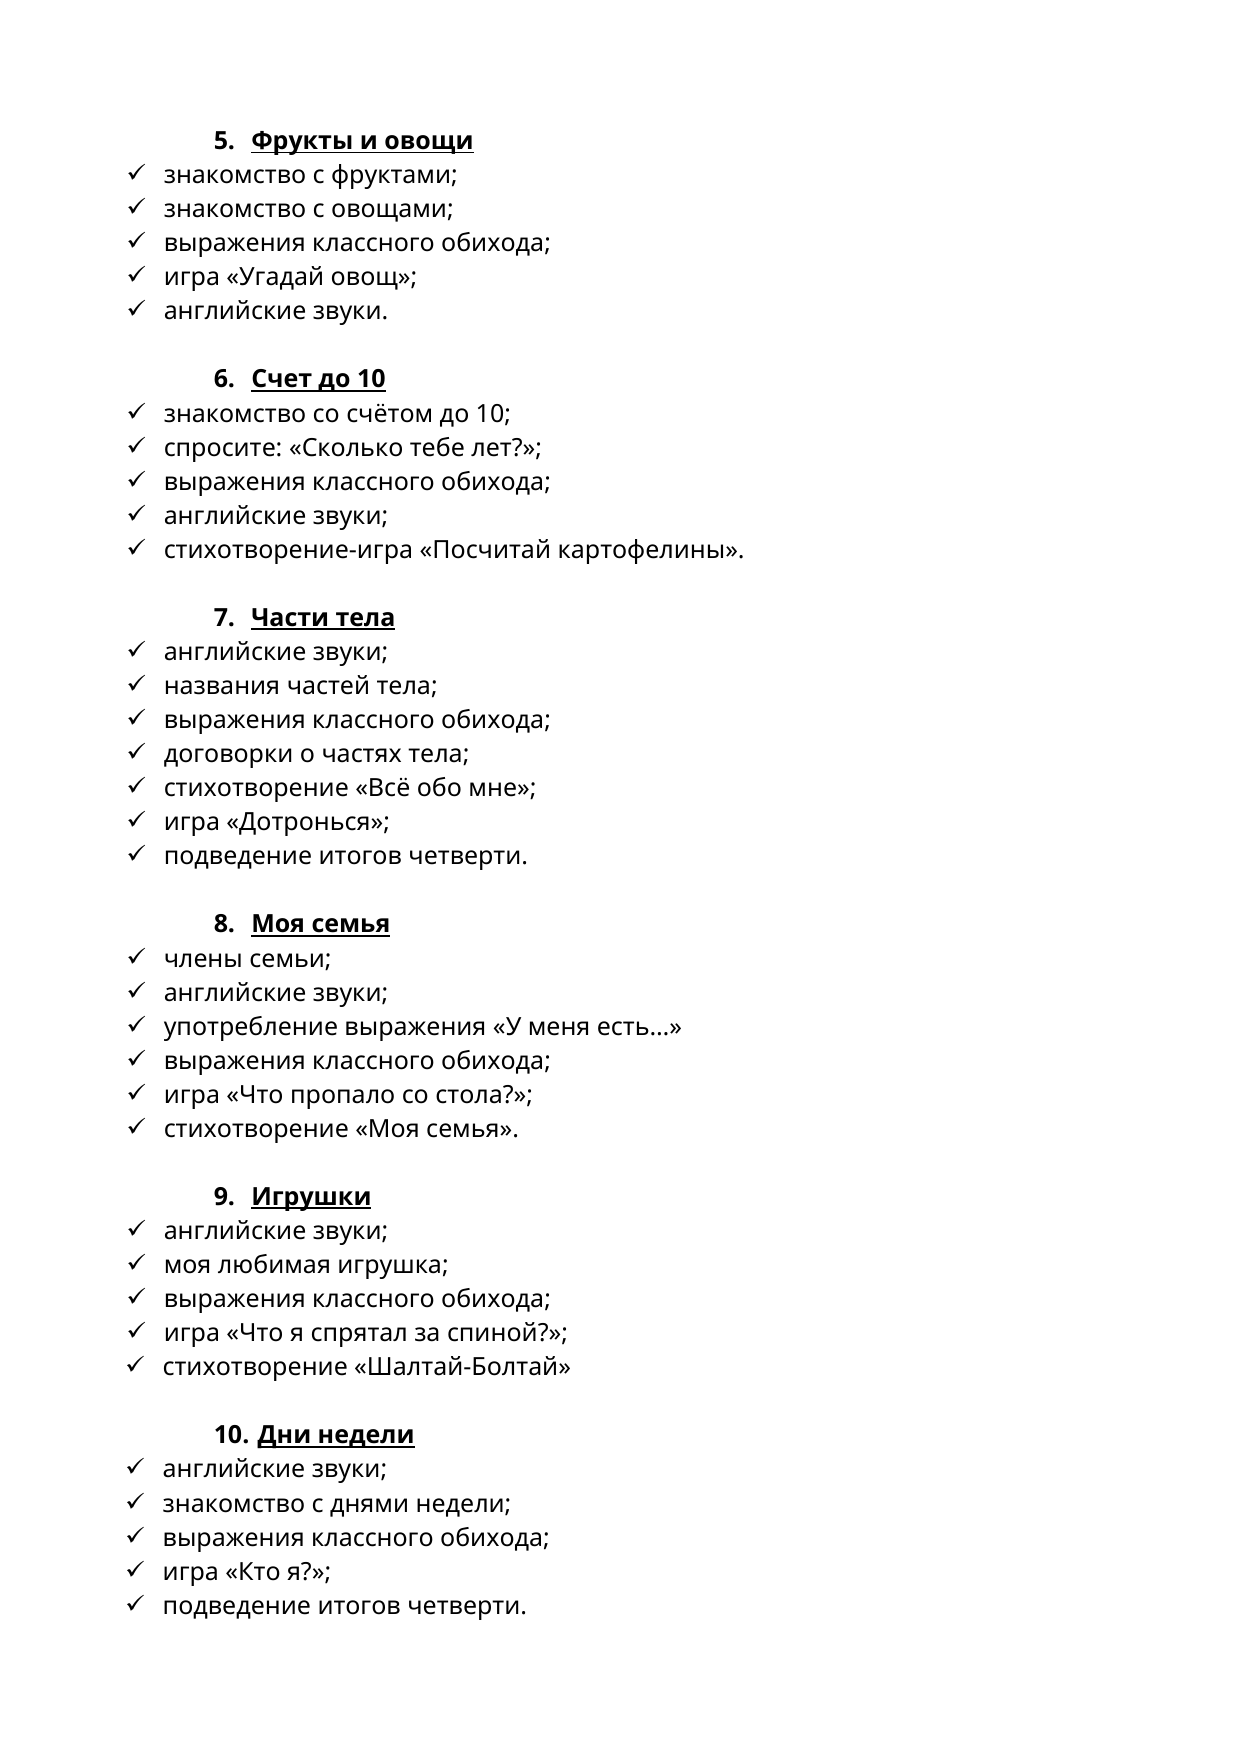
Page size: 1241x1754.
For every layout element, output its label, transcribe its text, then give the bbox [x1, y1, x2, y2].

list подведение итогов четверти. [125, 1587, 1167, 1621]
list английские звуки. [126, 293, 1167, 327]
list английские звуки; [126, 497, 1167, 531]
list названия частей тела; [126, 668, 1167, 702]
list выражения классного обихода; [126, 463, 1167, 497]
list Игрушки [213, 1179, 1167, 1213]
list стихотворение «Всё обо мне»; [126, 770, 1167, 804]
list выражения классного обихода; [126, 1042, 1167, 1076]
list знакомство с овощами; [126, 191, 1167, 225]
list выражения классного обихода; [126, 1281, 1167, 1315]
list моя любимая игрушка; [126, 1247, 1167, 1281]
list знакомство с днями недели; [125, 1485, 1167, 1519]
list игра «Угадай овощ»; [126, 259, 1167, 293]
list стихотворение-игра «Посчитай картофелины». [126, 531, 1167, 566]
list Фрукты и овощи [213, 123, 1167, 157]
list знакомство с фруктами; [126, 157, 1167, 191]
list игра «Что я спрятал за спиной?»; [126, 1315, 1167, 1349]
list спросите: «Сколько тебе лет?»; [126, 429, 1167, 463]
list игра «Дотронься»; [126, 804, 1167, 838]
list подведение итогов четверти. [126, 838, 1167, 872]
list выражения классного обихода; [126, 225, 1167, 259]
list игра «Кто я?»; [125, 1553, 1167, 1587]
list английские звуки; [126, 974, 1167, 1008]
list игра «Что пропало со стола?»; [126, 1076, 1167, 1111]
list выражения классного обихода; [125, 1519, 1167, 1553]
list Моя семья [213, 906, 1167, 940]
list стихотворение «Моя семья». [126, 1111, 1167, 1144]
list Части тела [213, 599, 1167, 634]
list выражения классного обихода; [126, 702, 1167, 736]
list употребление выражения «У меня есть…» [126, 1008, 1167, 1042]
list английские звуки; [126, 1213, 1167, 1247]
list договорки о частях тела; [126, 736, 1167, 770]
list знакомство со счётом до 10; [126, 395, 1167, 429]
list английские звуки; [125, 1451, 1167, 1485]
list члены семьи; [126, 940, 1167, 974]
list Дни недели [213, 1417, 1167, 1451]
list Счет до 10 [213, 361, 1167, 395]
list стихотворение «Шалтай-Болтай» [125, 1349, 1167, 1383]
list английские звуки; [126, 634, 1167, 668]
